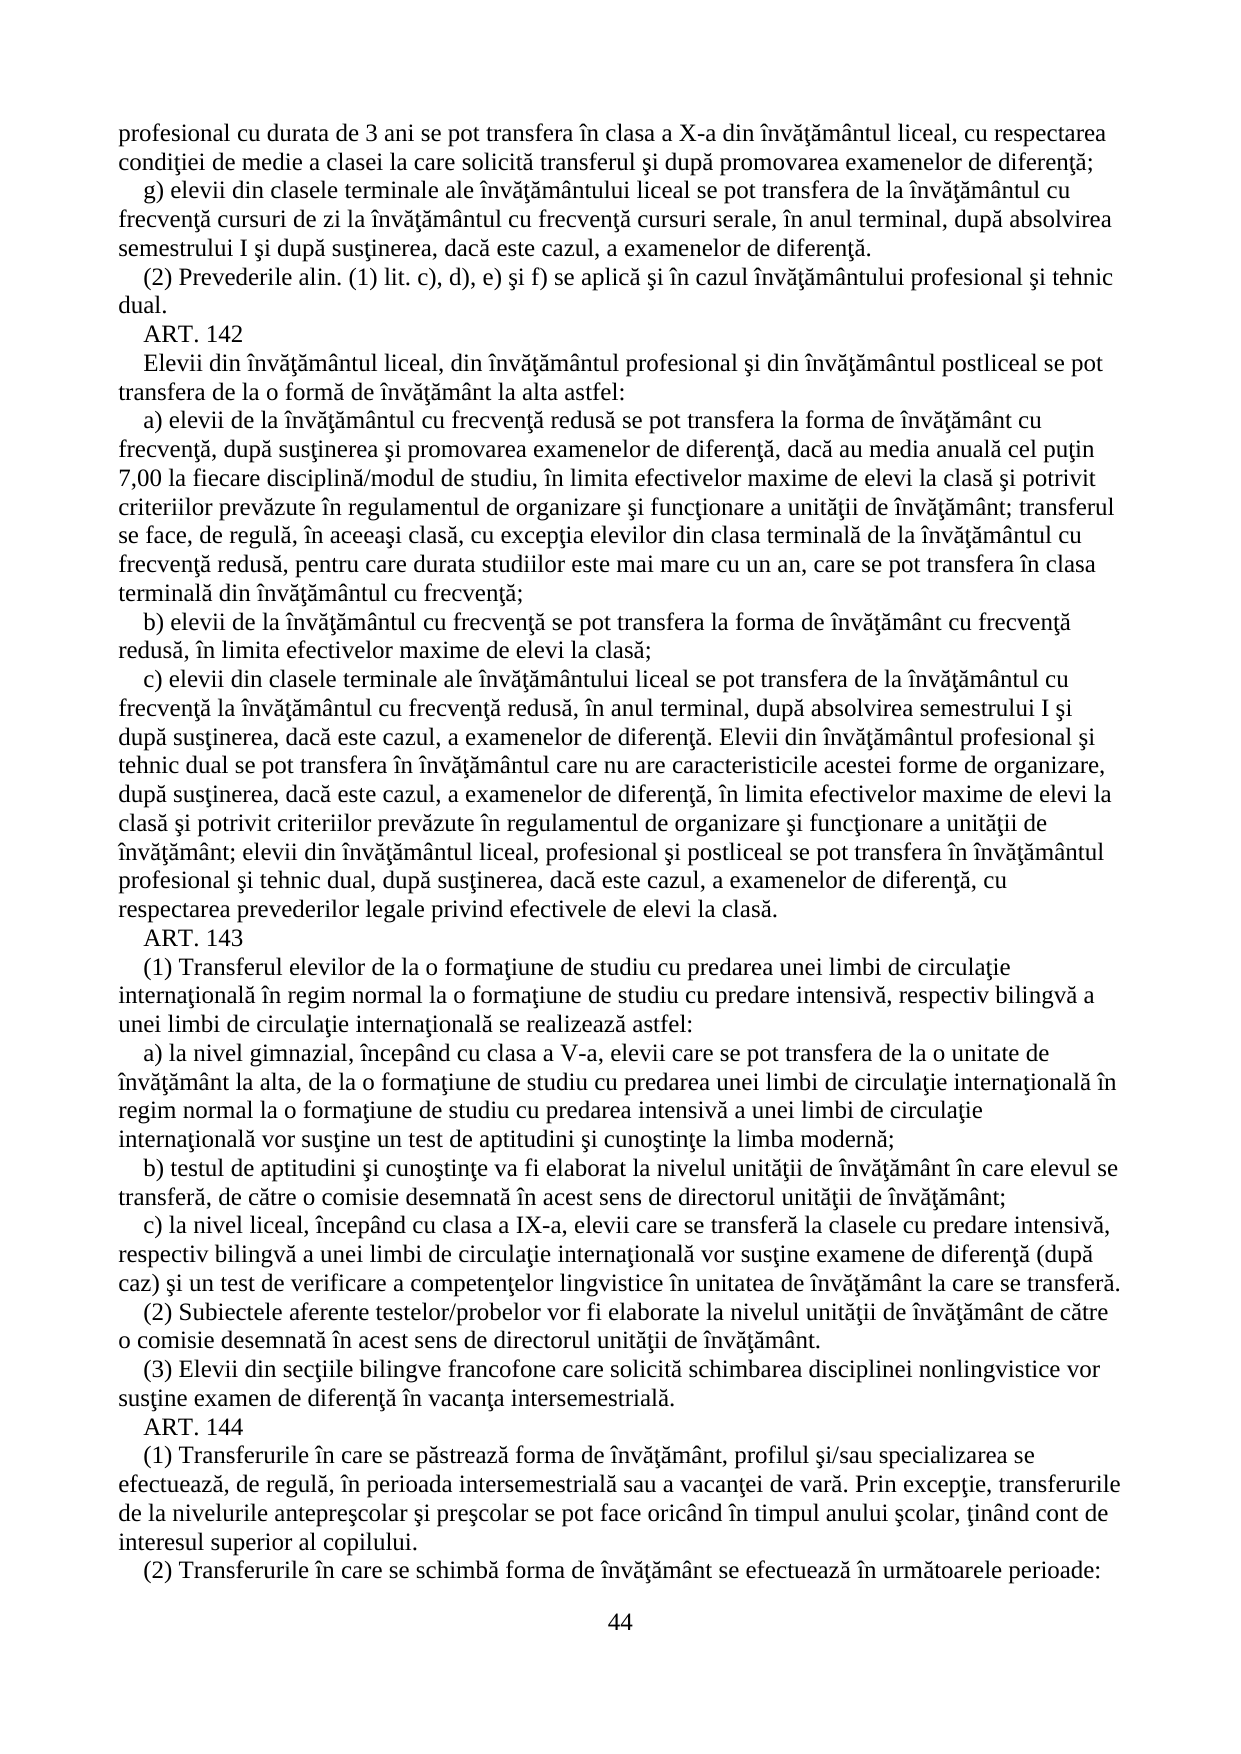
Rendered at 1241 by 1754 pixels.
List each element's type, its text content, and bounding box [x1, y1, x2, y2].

text c) elevii din clasele terminale ale învăţământului liceal se pot transfera de la învăţământul cu frecvenţă la învăţământul cu frecvenţă redusă, în anul terminal, după absolvirea semestrului I şi după susţinerea, dacă este cazul, a examenelor de diferenţă. Elevii din învăţământul profesional şi tehnic dual se pot transfera în învăţământul care nu are caracteristicile acestei forme de organizare, după susţinerea, dacă este cazul, a examenelor de diferenţă, în limita efectivelor maxime de elevi la clasă şi potrivit criteriilor prevăzute în regulamentul de organizare şi funcţionare a unităţii de învăţământ; elevii din învăţământul liceal, profesional şi postliceal se pot transfera în învăţământul profesional şi tehnic dual, după susţinerea, dacă este cazul, a examenelor de diferenţă, cu respectarea prevederilor legale privind efectivele de elevi la clasă. [118, 664, 1122, 923]
text a) la nivel gimnazial, începând cu clasa a V-a, elevii care se pot transfera de la o unitate de învăţământ la alta, de la o formaţiune de studiu cu predarea unei limbi de circulaţie internaţională în regim normal la o formaţiune de studiu cu predarea intensivă a unei limbi de circulaţie internaţională vor susţine un test de aptitudini şi cunoştinţe la limba modernă; [118, 1038, 1122, 1153]
text (3) Elevii din secţiile bilingve francofone care solicită schimbarea disciplinei nonlingvistice vor susţine examen de diferenţă în vacanţa intersemestrială. [118, 1354, 1122, 1412]
text (1) Transferul elevilor de la o formaţiune de studiu cu predarea unei limbi de circulaţie internaţională în regim normal la o formaţiune de studiu cu predare intensivă, respectiv bilingvă a unei limbi de circulaţie internaţională se realizează astfel: [118, 952, 1122, 1038]
text (2) Transferurile în care se schimbă forma de învăţământ se efectuează în următoarele perioade: [118, 1556, 1122, 1584]
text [118, 118, 1122, 176]
text ART. 143 [118, 923, 1122, 952]
text Elevii din învăţământul liceal, din învăţământul profesional şi din învăţământul postliceal se pot transfera de la o formă de învăţământ la alta astfel: [118, 348, 1122, 406]
text b) elevii de la învăţământul cu frecvenţă se pot transfera la forma de învăţământ cu frecvenţă redusă, în limita efectivelor maxime de elevi la clasă; [118, 607, 1122, 664]
text (1) Transferurile în care se păstrează forma de învăţământ, profilul şi/sau specializarea se efectuează, de regulă, în perioada intersemestrială sau a vacanţei de vară. Prin excepţie, transferurile de la nivelurile antepreşcolar şi preşcolar se pot face oricând în timpul anului şcolar, ţinând cont de interesul superior al copilului. [118, 1441, 1122, 1556]
text g) elevii din clasele terminale ale învăţământului liceal se pot transfera de la învăţământul cu frecvenţă cursuri de zi la învăţământul cu frecvenţă cursuri serale, în anul terminal, după absolvirea semestrului I şi după susţinerea, dacă este cazul, a examenelor de diferenţă. [118, 176, 1122, 262]
text c) la nivel liceal, începând cu clasa a IX-a, elevii care se transferă la clasele cu predare intensivă, respectiv bilingvă a unei limbi de circulaţie internaţională vor susţine examene de diferenţă (după caz) şi un test de verificare a competenţelor lingvistice în unitatea de învăţământ la care se transferă. [118, 1211, 1122, 1297]
text b) testul de aptitudini şi cunoştinţe va fi elaborat la nivelul unităţii de învăţământ în care elevul se transferă, de către o comisie desemnată în acest sens de directorul unităţii de învăţământ; [118, 1153, 1122, 1211]
text (2) Subiectele aferente testelor/probelor vor fi elaborate la nivelul unităţii de învăţământ de către o comisie desemnată în acest sens de directorul unităţii de învăţământ. [118, 1297, 1122, 1354]
text ART. 144 [118, 1412, 1122, 1441]
text (2) Prevederile alin. (1) lit. c), d), e) şi f) se aplică şi în cazul învăţământului profesional şi tehnic dual. [118, 262, 1122, 319]
text a) elevii de la învăţământul cu frecvenţă redusă se pot transfera la forma de învăţământ cu frecvenţă, după susţinerea şi promovarea examenelor de diferenţă, dacă au media anuală cel puţin 7,00 la fiecare disciplină/modul de studiu, în limita efectivelor maxime de elevi la clasă şi potrivit criteriilor prevăzute în regulamentul de organizare şi funcţionare a unităţii de învăţământ; transferul se face, de regulă, în aceeaşi clasă, cu excepţia elevilor din clasa terminală de la învăţământul cu frecvenţă redusă, pentru care durata studiilor este mai mare cu un an, care se pot transfera în clasa terminală din învăţământul cu frecvenţă; [118, 406, 1122, 607]
text ART. 142 [118, 319, 1122, 348]
